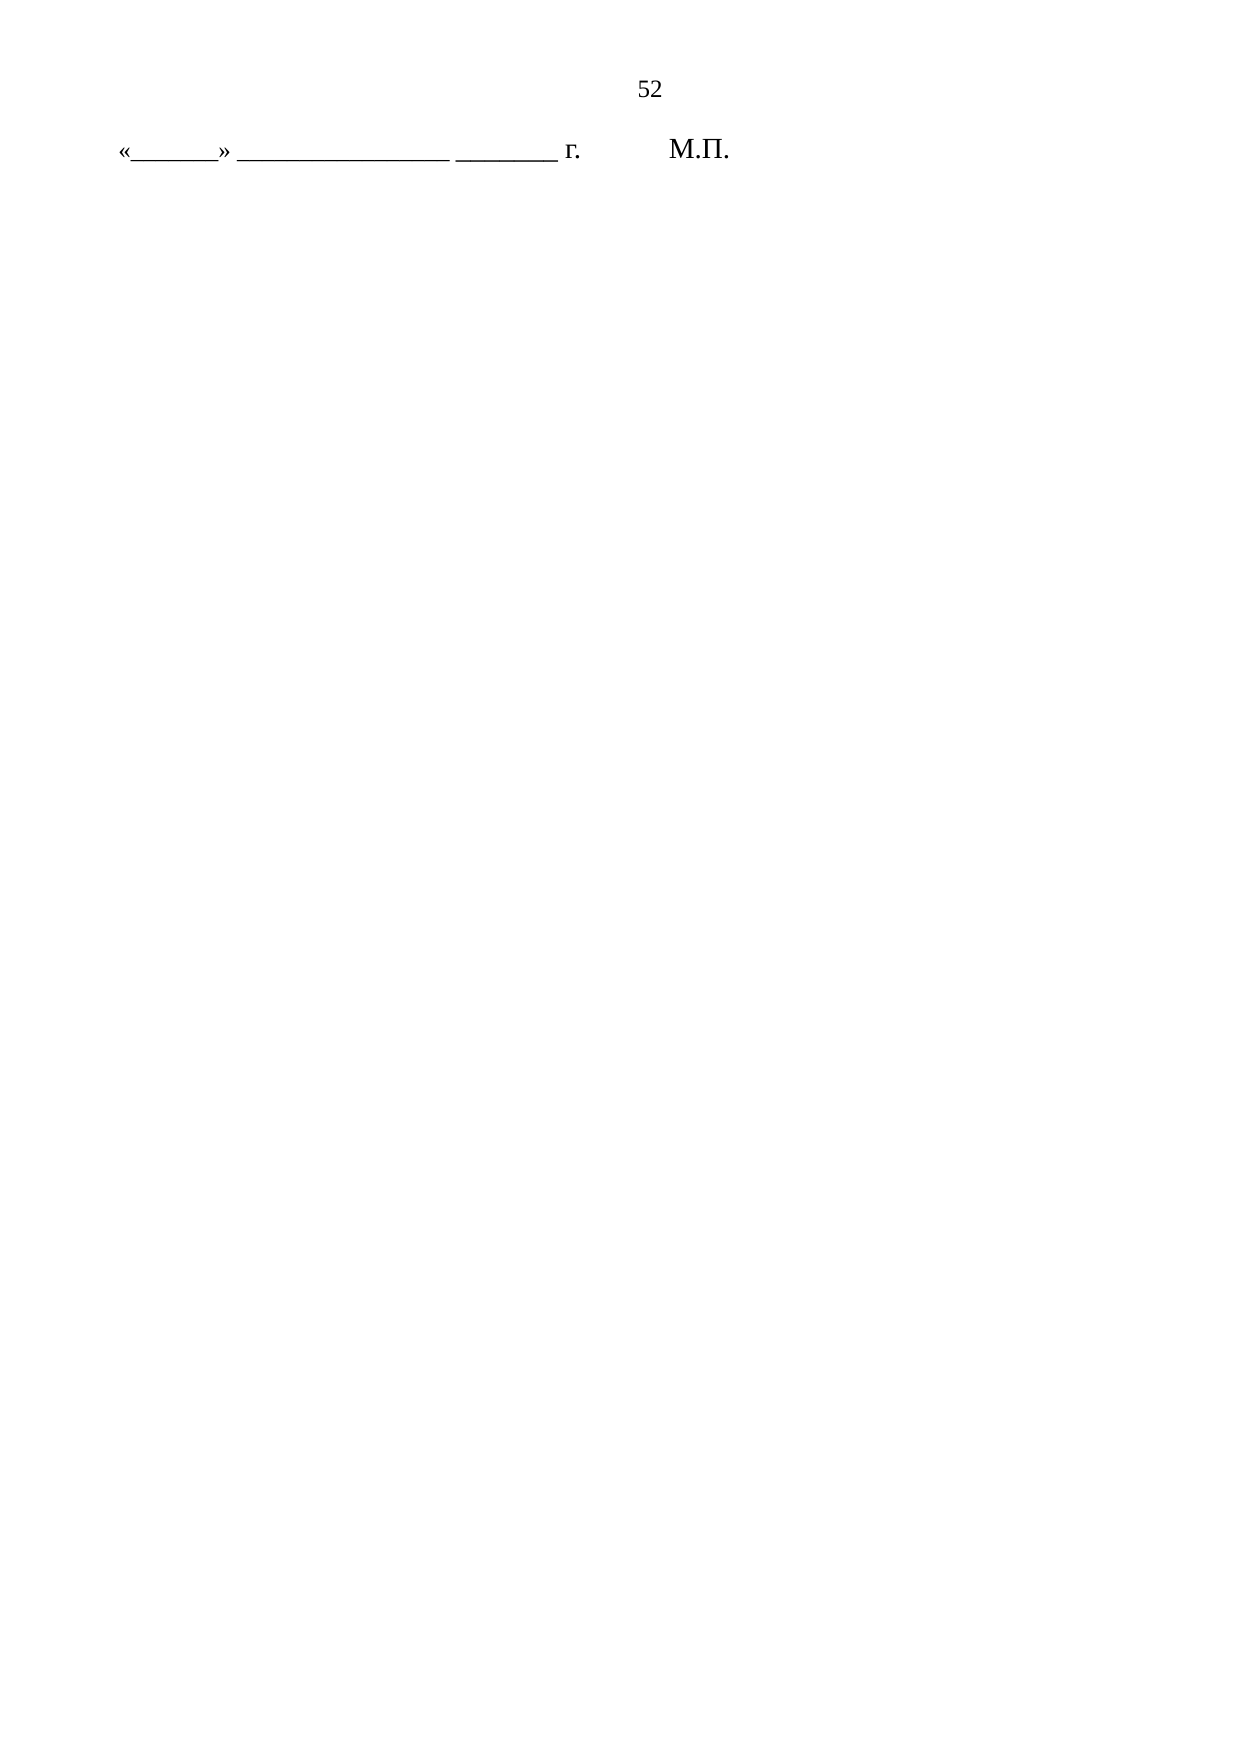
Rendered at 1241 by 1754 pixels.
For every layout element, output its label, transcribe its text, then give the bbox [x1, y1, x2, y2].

text «_______» _________________ _______ г. М.П. [118, 131, 1211, 165]
